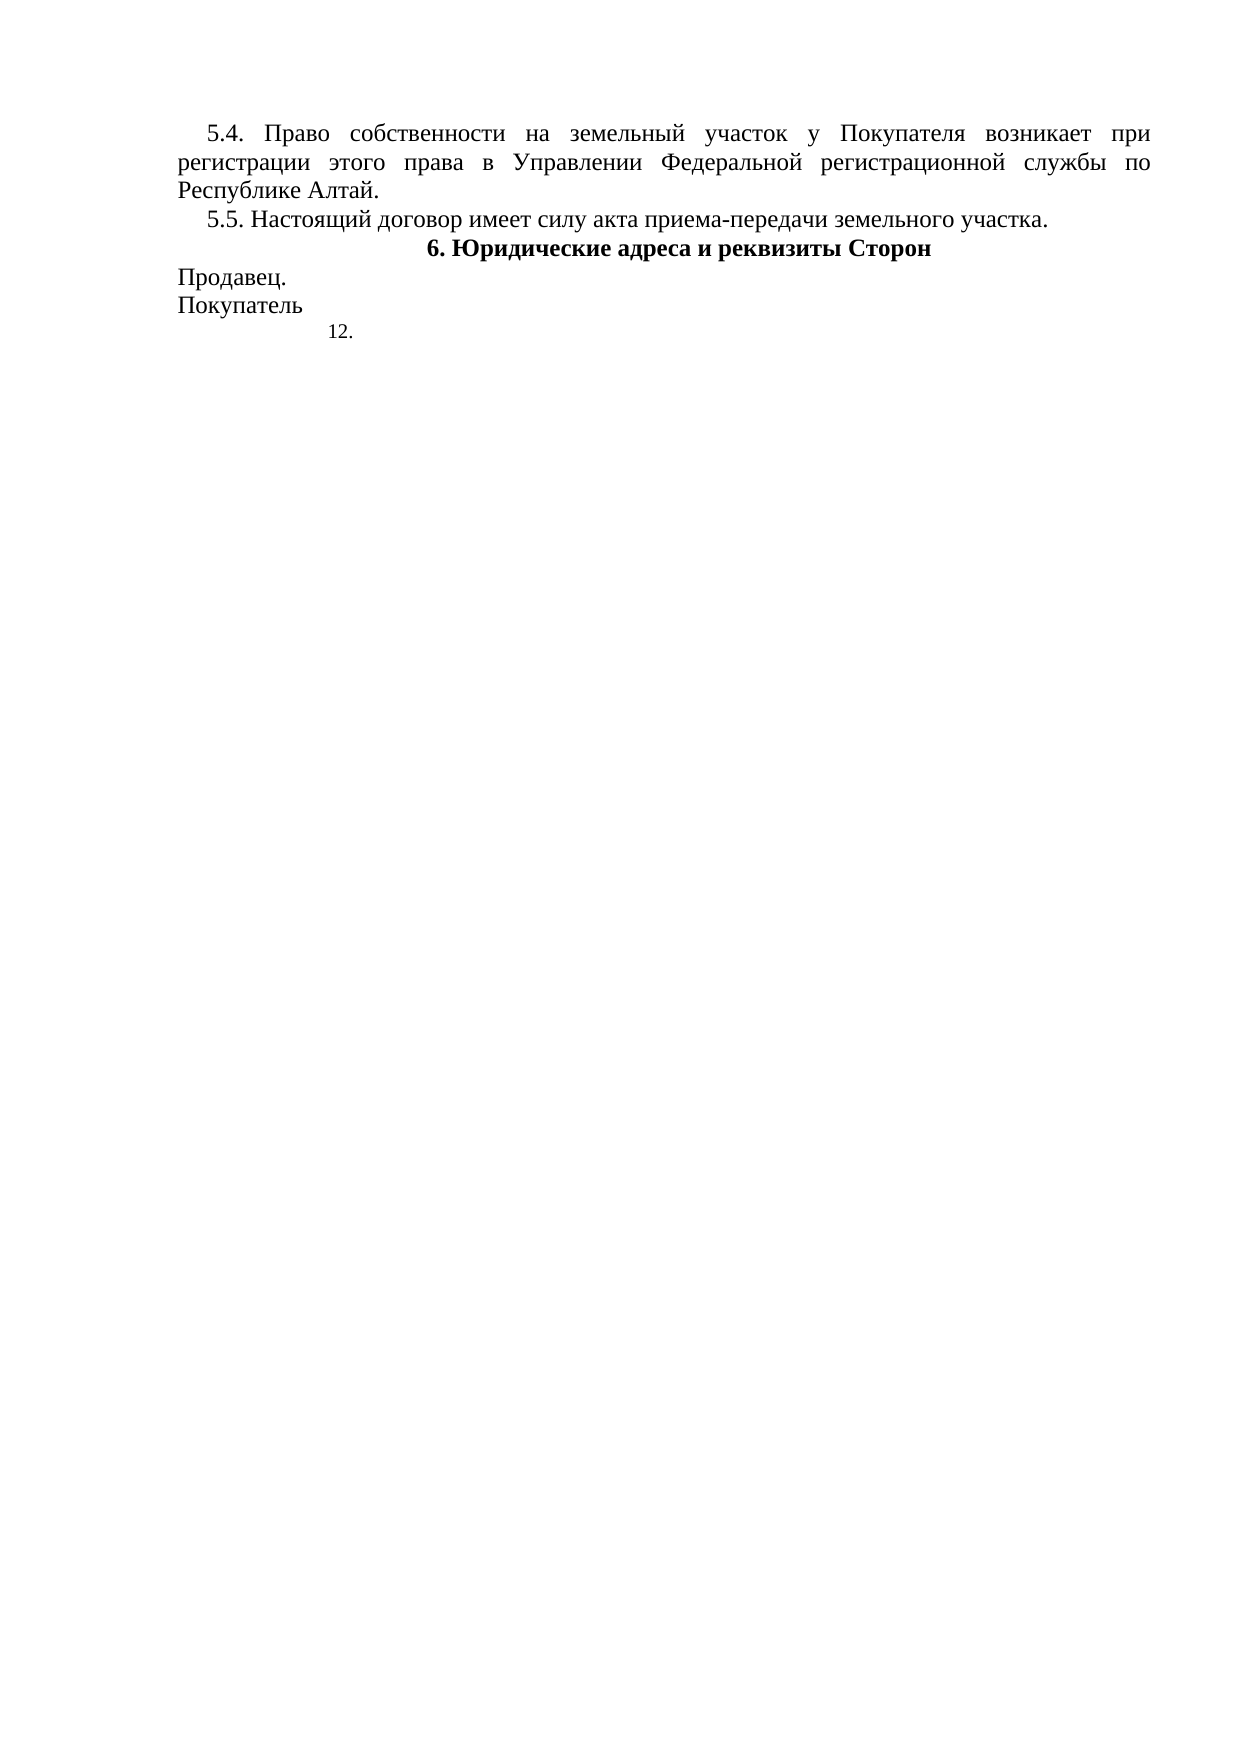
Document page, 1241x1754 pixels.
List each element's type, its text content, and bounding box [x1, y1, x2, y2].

text Продавец. [177, 262, 1152, 291]
text 5.5. Настоящий договор имеет силу акта приема-передачи земельного участка. [177, 204, 1152, 233]
text Покупатель [177, 291, 1152, 319]
text 6. Юридические адреса и реквизиты Сторон [177, 233, 1152, 262]
text 5.4. Право собственности на земельный участок у Покупателя возникает при регистрации этого права в Управлении Федеральной регистрационной службы по Республике Алтай. [177, 118, 1152, 204]
